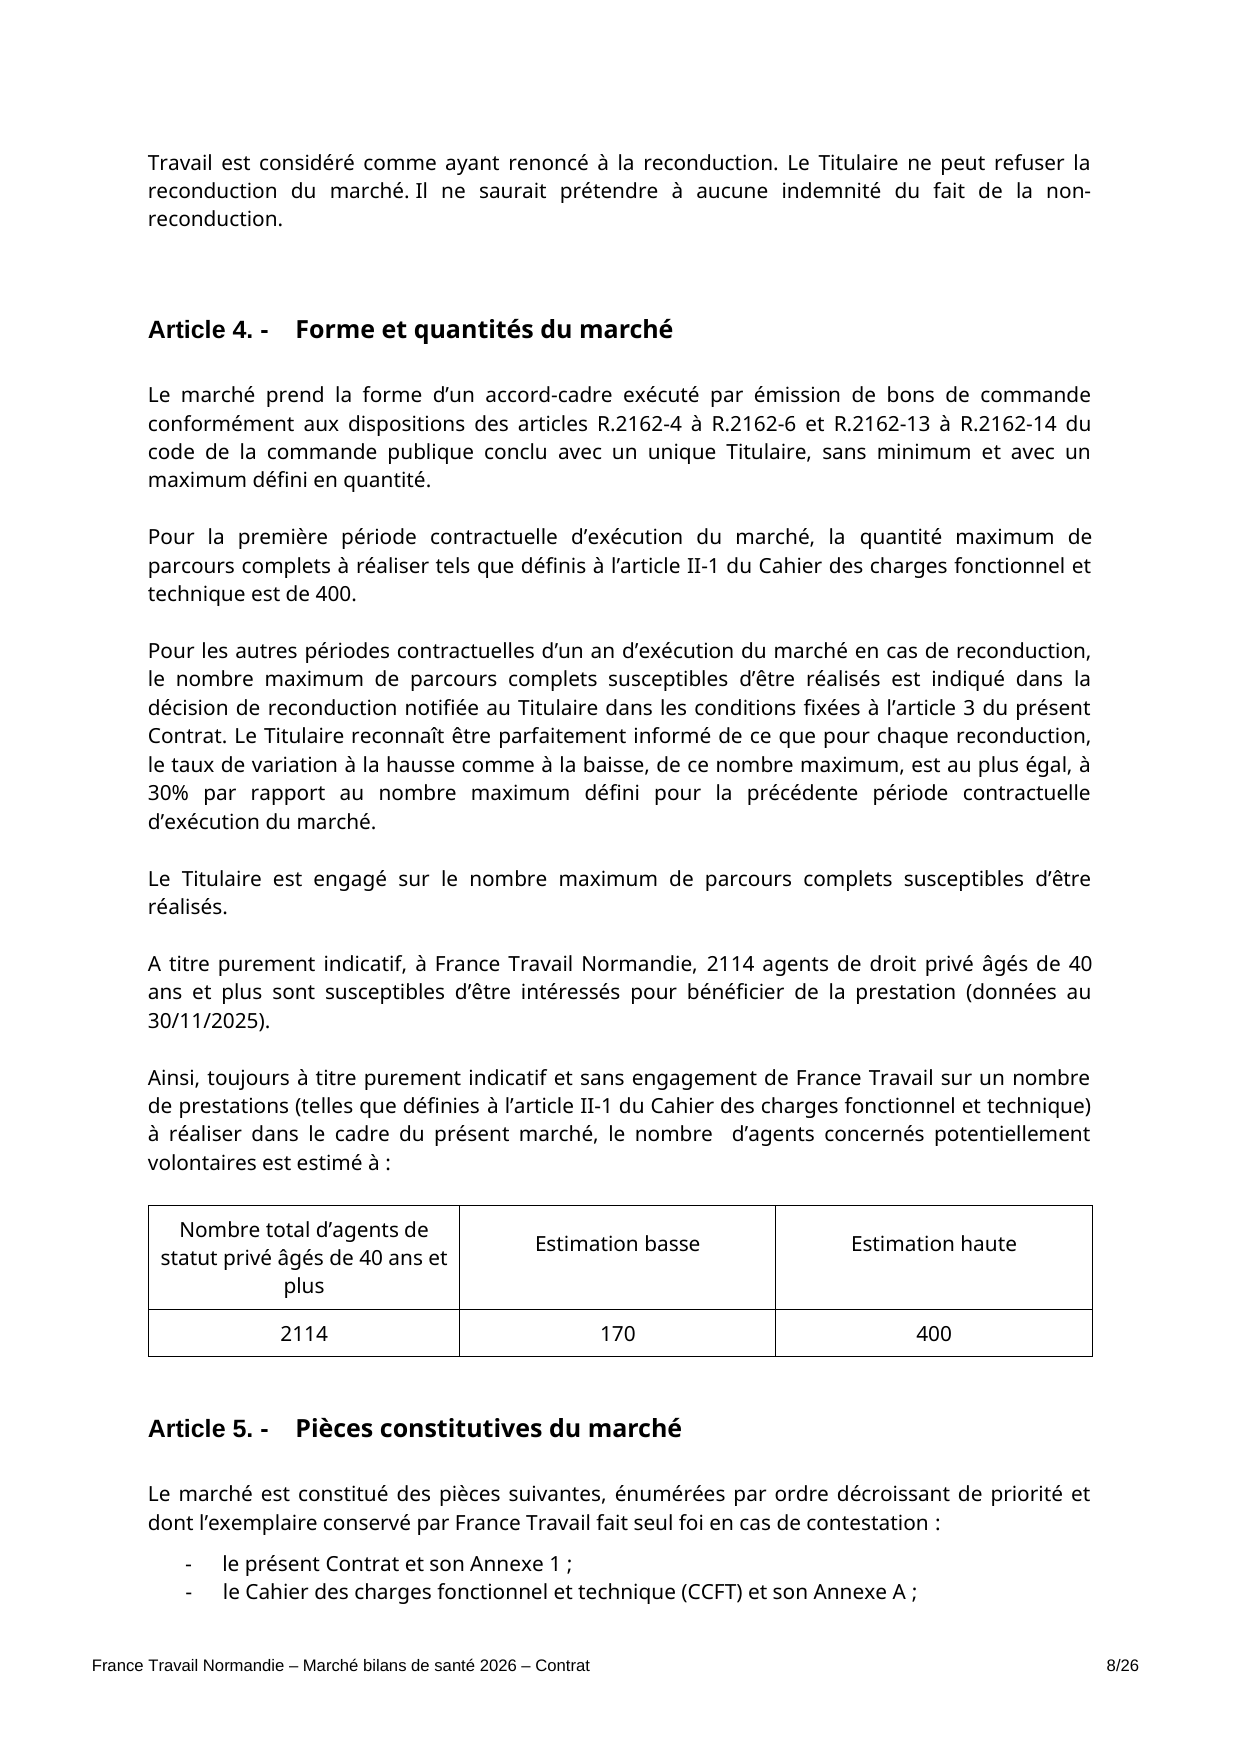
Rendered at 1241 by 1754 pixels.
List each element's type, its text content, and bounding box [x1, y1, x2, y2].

text A titre purement indicatif, à France Travail Normandie, 2114 agents de droit privé âgés de 40 ans et plus sont susceptibles d’être intéressés pour bénéficier de la prestation (données au 30/11/2025). [148, 949, 1092, 1034]
text Pour la première période contractuelle d’exécution du marché, la quantité maximum de parcours complets à réaliser tels que définis à l’article II-1 du Cahier des charges fonctionnel et technique est de 400. [148, 522, 1092, 608]
text Le marché prend la forme d’un accord-cadre exécuté par émission de bons de commande conformément aux dispositions des articles R.2162-4 à R.2162-6 et R.2162-13 à R.2162-14 du code de la commande publique conclu avec un unique Titulaire, sans minimum et avec un maximum défini en quantité. [148, 380, 1092, 494]
text Ainsi, toujours à titre purement indicatif et sans engagement de France Travail sur un nombre de prestations (telles que définies à l’article II-1 du Cahier des charges fonctionnel et technique) à réaliser dans le cadre du présent marché, le nombre d’agents concernés potentiellement volontaires est estimé à : [148, 1063, 1092, 1176]
table_cell 2114 [149, 1310, 459, 1356]
text Le Titulaire est engagé sur le nombre maximum de parcours complets susceptibles d’être réalisés. [148, 864, 1092, 921]
text Pour les autres périodes contractuelles d’un an d’exécution du marché en cas de reconduction, le nombre maximum de parcours complets susceptibles d’être réalisés est indiqué dans la décision de reconduction notifiée au Titulaire dans les conditions fixées à l’article 3 du présent Contrat. Le Titulaire reconnaît être parfaitement informé de ce que pour chaque reconduction, le taux de variation à la hausse comme à la baisse, de ce nombre maximum, est au plus égal, à 30% par rapport au nombre maximum défini pour la précédente période contractuelle d’exécution du marché. [148, 636, 1092, 835]
table_header Nombre total d’agents de statut privé âgés de 40 ans et plus [149, 1206, 459, 1309]
table_cell 400 [776, 1310, 1092, 1356]
subtitle Pièces constitutives du marché [148, 1411, 1092, 1445]
table_header Estimation basse [460, 1206, 775, 1309]
text Le marché est constitué des pièces suivantes, énumérées par ordre décroissant de priorité et dont l’exemplaire conservé par France Travail fait seul foi en cas de contestation : [148, 1479, 1092, 1536]
table_header Estimation haute [776, 1206, 1092, 1309]
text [148, 148, 1092, 233]
list le Cahier des charges fonctionnel et technique (CCFT) et son Annexe A ; [185, 1577, 1092, 1606]
list le présent Contrat et son Annexe 1 ; [185, 1549, 1092, 1577]
subtitle Forme et quantités du marché [148, 311, 1092, 346]
table_cell 170 [460, 1310, 775, 1356]
